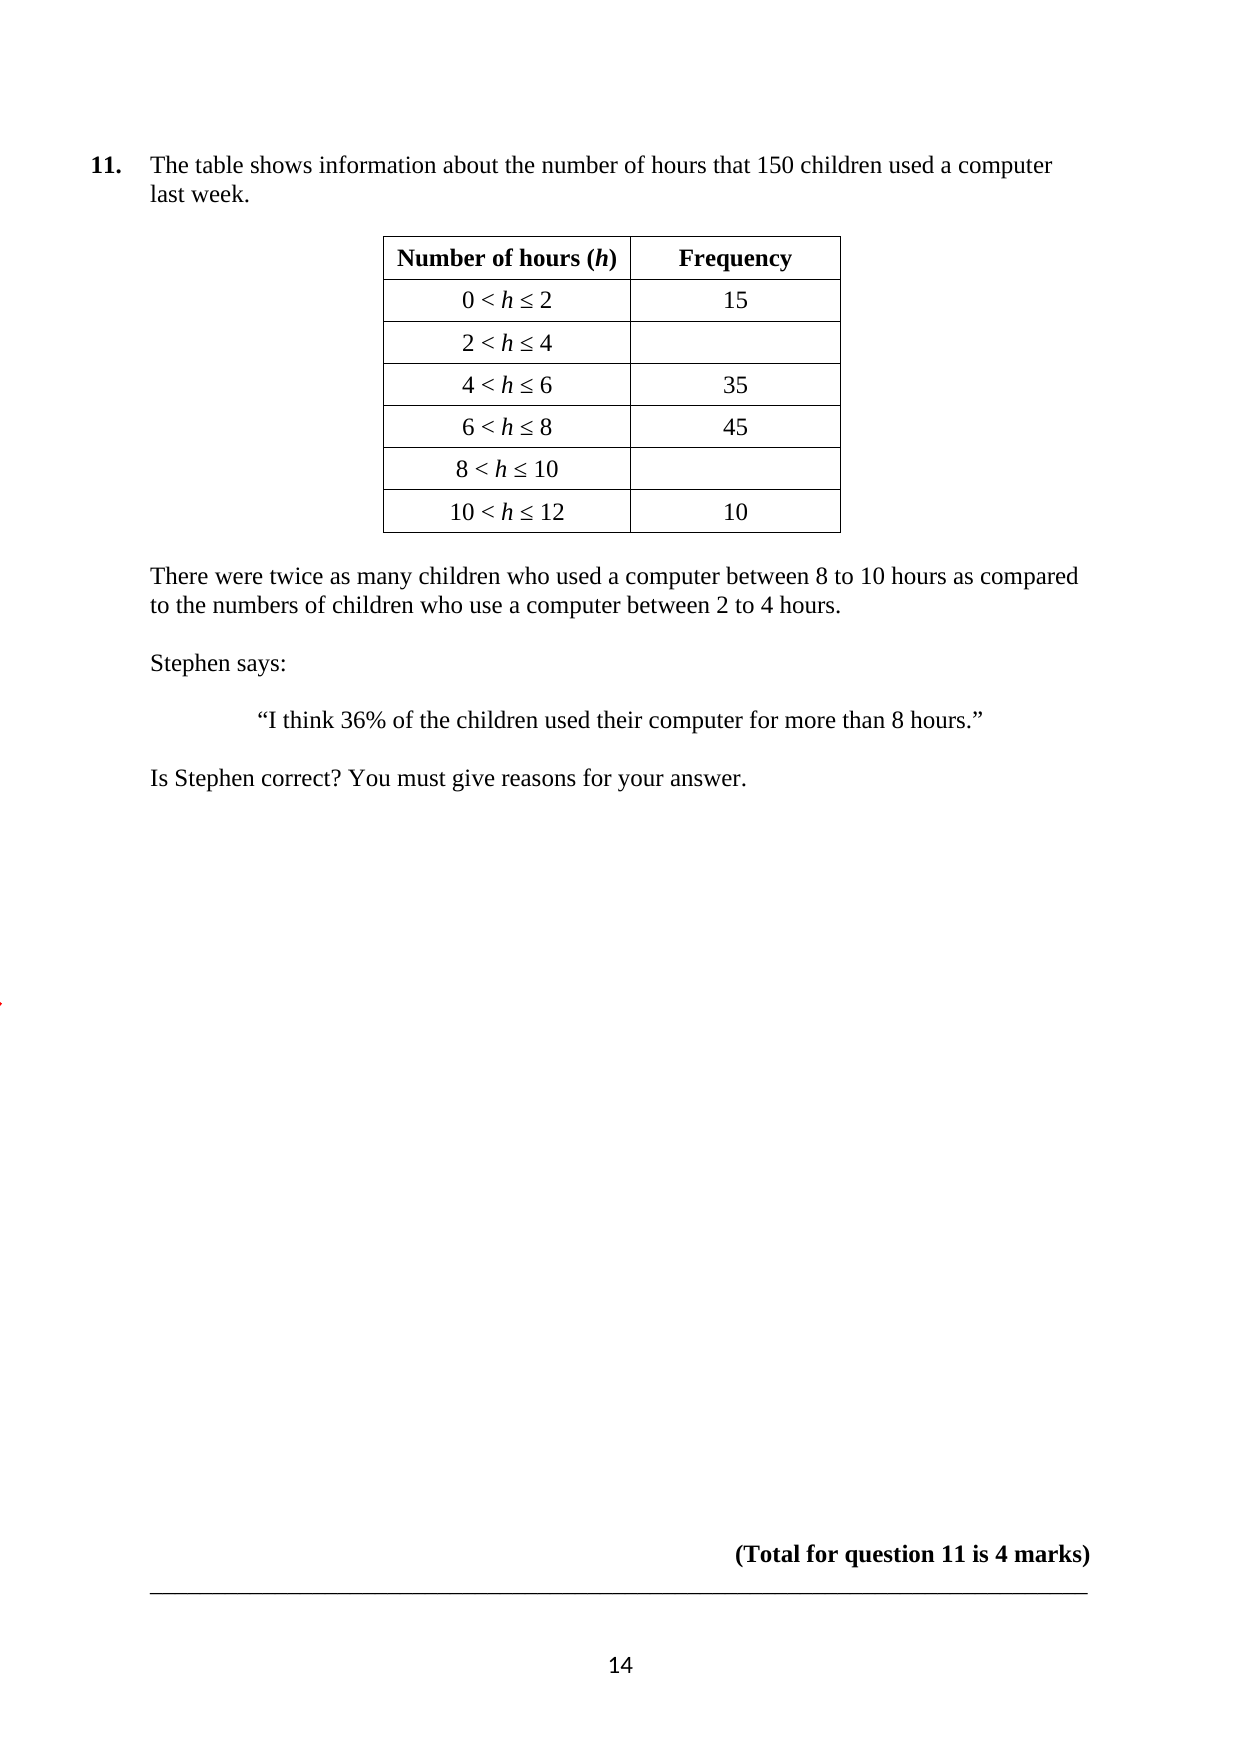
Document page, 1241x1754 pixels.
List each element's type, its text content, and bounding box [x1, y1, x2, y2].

table_cell [631, 322, 840, 363]
text “I think 36% of the children used their computer for more than 8 hours.” [150, 705, 1090, 734]
text There were twice as many children who used a computer between 8 to 10 hours as compared to the numbers of children who use a computer between 2 to 4 hours. [150, 561, 1090, 619]
table_cell 0 < h ≤ 2 [384, 280, 630, 321]
table_cell [631, 448, 840, 489]
text (Total for question 11 is 4 marks) [150, 1539, 1090, 1568]
text 11. The table shows information about the number of hours that 150 children used a computer last week. [90, 150, 1090, 207]
table_cell 35 [631, 364, 840, 405]
text Stephen says: [150, 648, 1090, 676]
table_cell 8 < h ≤ 10 [384, 448, 630, 489]
table_cell 10 < h ≤ 12 [384, 490, 630, 532]
text ___________________________________________________________________________ [150, 1568, 1090, 1596]
table_header Number of hours (h) [384, 237, 630, 278]
table_cell 6 < h ≤ 8 [384, 406, 630, 447]
table_cell 15 [631, 280, 840, 321]
table_cell 10 [631, 490, 840, 532]
table_cell 2 < h ≤ 4 [384, 322, 630, 363]
text Is Stephen correct? You must give reasons for your answer. [150, 763, 1090, 791]
table_header Frequency [631, 237, 840, 278]
table_cell 45 [631, 406, 840, 447]
table_cell 4 < h ≤ 6 [384, 364, 630, 405]
